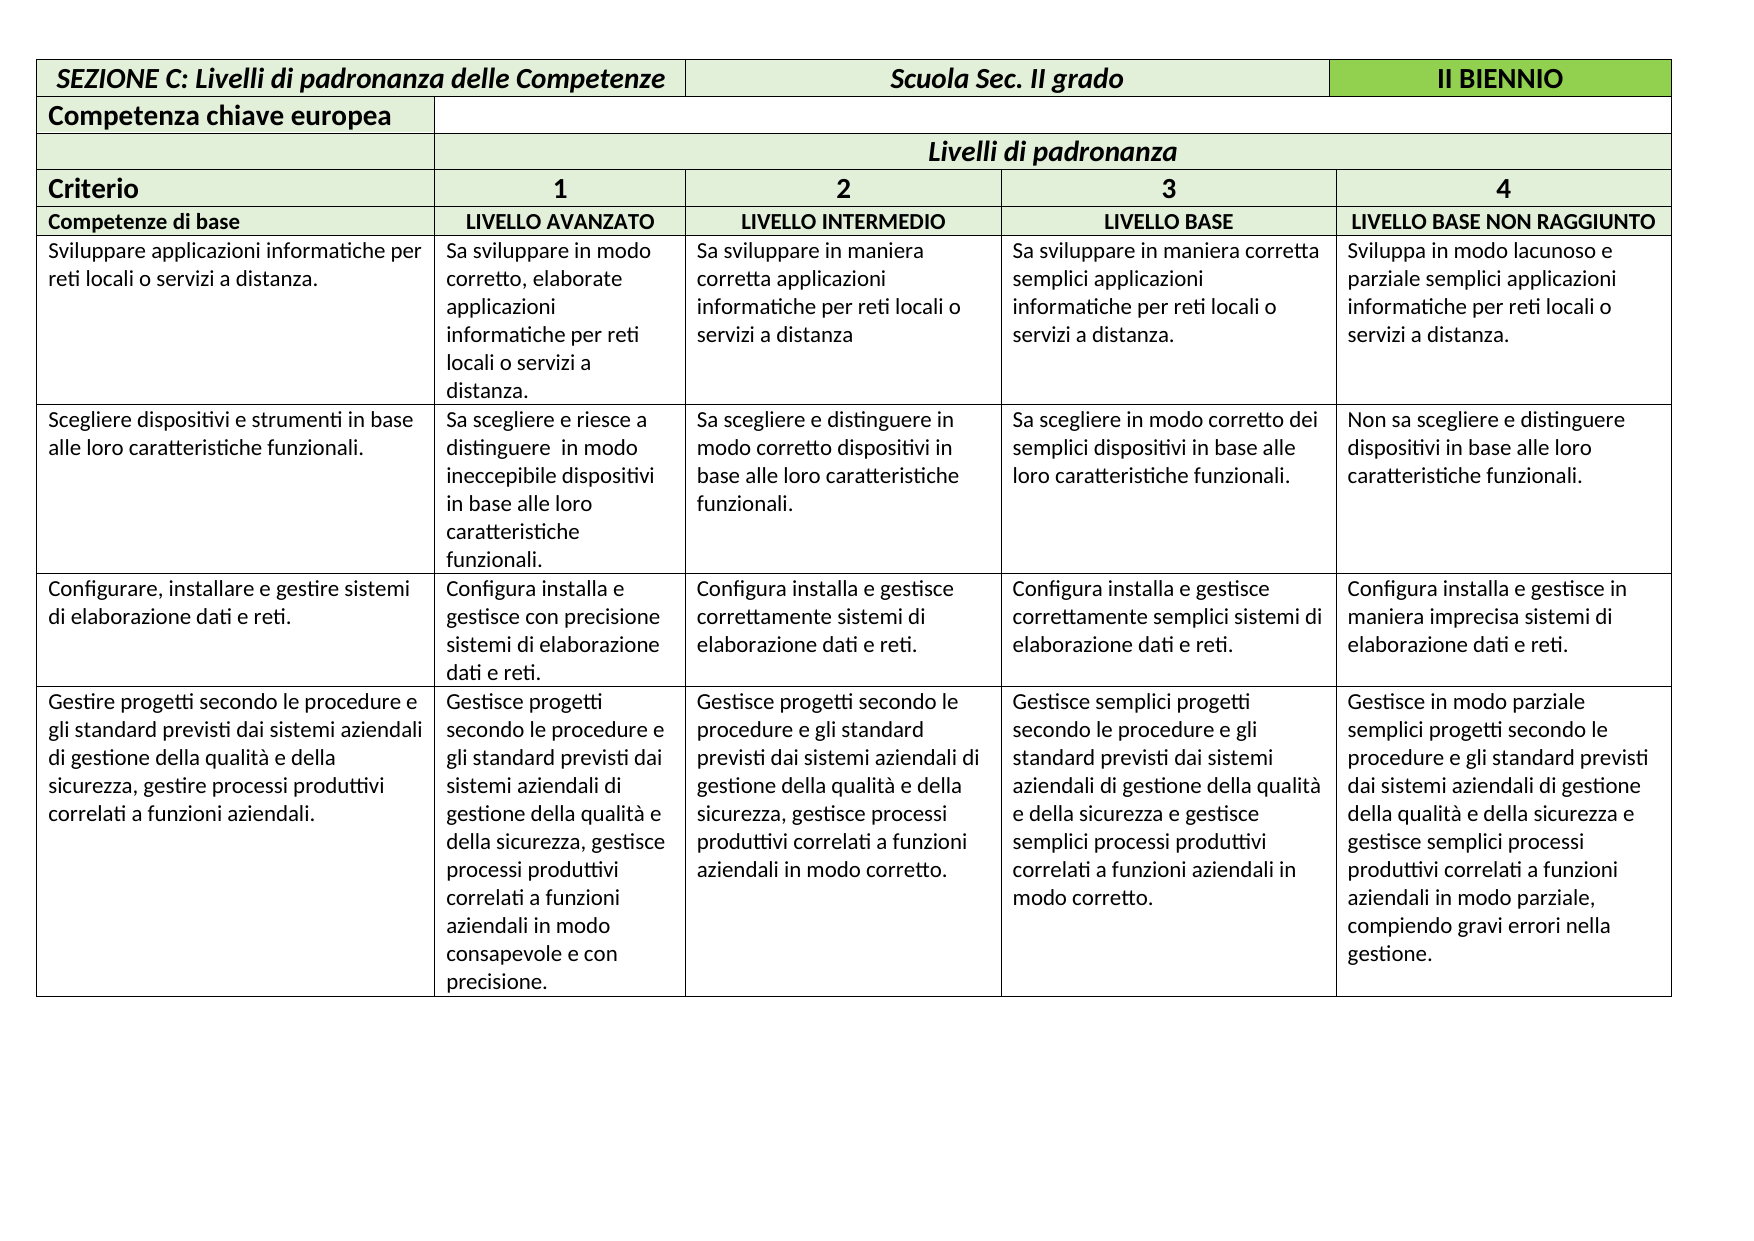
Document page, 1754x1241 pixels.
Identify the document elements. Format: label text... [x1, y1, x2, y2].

table_cell 1 [435, 170, 685, 206]
table_cell Sa scegliere in modo corretto dei semplici dispositivi in base alle loro caratteristiche funzionali. [1002, 405, 1336, 573]
table_cell Gestire progetti secondo le procedure e gli standard previsti dai sistemi aziendali di gestione della qualità e della sicurezza, gestire processi produttivi correlati a funzioni aziendali. [37, 687, 434, 996]
table_cell Sa sviluppare in maniera corretta semplici applicazioni informatiche per reti locali o servizi a distanza. [1002, 236, 1336, 404]
table_cell 4 [1337, 170, 1671, 206]
table_cell LIVELLO AVANZATO [435, 207, 685, 235]
table_cell [435, 97, 1671, 132]
table_cell Scegliere dispositivi e strumenti in base alle loro caratteristiche funzionali. [37, 405, 434, 573]
table_cell 2 [686, 170, 1001, 206]
table_header II BIENNIO [1330, 60, 1671, 96]
table_cell 3 [1002, 170, 1336, 206]
table_cell LIVELLO BASE NON RAGGIUNTO [1337, 207, 1671, 235]
table_cell Configura installa e gestisce correttamente semplici sistemi di elaborazione dati e reti. [1002, 574, 1336, 686]
table_cell Configura installa e gestisce in maniera imprecisa sistemi di elaborazione dati e reti. [1337, 574, 1671, 686]
table_cell Sviluppare applicazioni informatiche per reti locali o servizi a distanza. [37, 236, 434, 404]
table_cell Competenze di base [37, 207, 434, 235]
table_cell Gestisce progetti secondo le procedure e gli standard previsti dai sistemi aziendali di gestione della qualità e della sicurezza, gestisce processi produttivi correlati a funzioni aziendali in modo consapevole e con precisione. [435, 687, 685, 996]
table_cell Configura installa e gestisce correttamente sistemi di elaborazione dati e reti. [686, 574, 1001, 686]
table_header Scuola Sec. II grado [686, 60, 1329, 96]
table_cell Competenza chiave europea [37, 97, 434, 132]
table_cell Gestisce progetti secondo le procedure e gli standard previsti dai sistemi aziendali di gestione della qualità e della sicurezza, gestisce processi produttivi correlati a funzioni aziendali in modo corretto. [686, 687, 1001, 996]
table_cell Gestisce semplici progetti secondo le procedure e gli standard previsti dai sistemi aziendali di gestione della qualità e della sicurezza e gestisce semplici processi produttivi correlati a funzioni aziendali in modo corretto. [1002, 687, 1336, 996]
table_cell Criterio [37, 170, 434, 206]
table_cell LIVELLO INTERMEDIO [686, 207, 1001, 235]
table_cell Configura installa e gestisce con precisione sistemi di elaborazione dati e reti. [435, 574, 685, 686]
table_cell Configurare, installare e gestire sistemi di elaborazione dati e reti. [37, 574, 434, 686]
table_cell Sa sviluppare in modo corretto, elaborate applicazioni informatiche per reti locali o servizi a distanza. [435, 236, 685, 404]
table_cell Livelli di padronanza [435, 134, 1671, 169]
table_cell Sa sviluppare in maniera corretta applicazioni informatiche per reti locali o servizi a distanza [686, 236, 1001, 404]
table_cell Sa scegliere e riesce a distinguere in modo ineccepibile dispositivi in base alle loro caratteristiche funzionali. [435, 405, 685, 573]
table_cell LIVELLO BASE [1002, 207, 1336, 235]
table_cell Non sa scegliere e distinguere dispositivi in base alle loro caratteristiche funzionali. [1337, 405, 1671, 573]
table_cell Sa scegliere e distinguere in modo corretto dispositivi in base alle loro caratteristiche funzionali. [686, 405, 1001, 573]
table_header SEZIONE C: Livelli di padronanza delle Competenze [37, 60, 685, 96]
table_cell Sviluppa in modo lacunoso e parziale semplici applicazioni informatiche per reti locali o servizi a distanza. [1337, 236, 1671, 404]
table_cell Gestisce in modo parziale semplici progetti secondo le procedure e gli standard previsti dai sistemi aziendali di gestione della qualità e della sicurezza e gestisce semplici processi produttivi correlati a funzioni aziendali in modo parziale, compiendo gravi errori nella gestione. [1337, 687, 1671, 996]
table_cell [37, 134, 434, 169]
